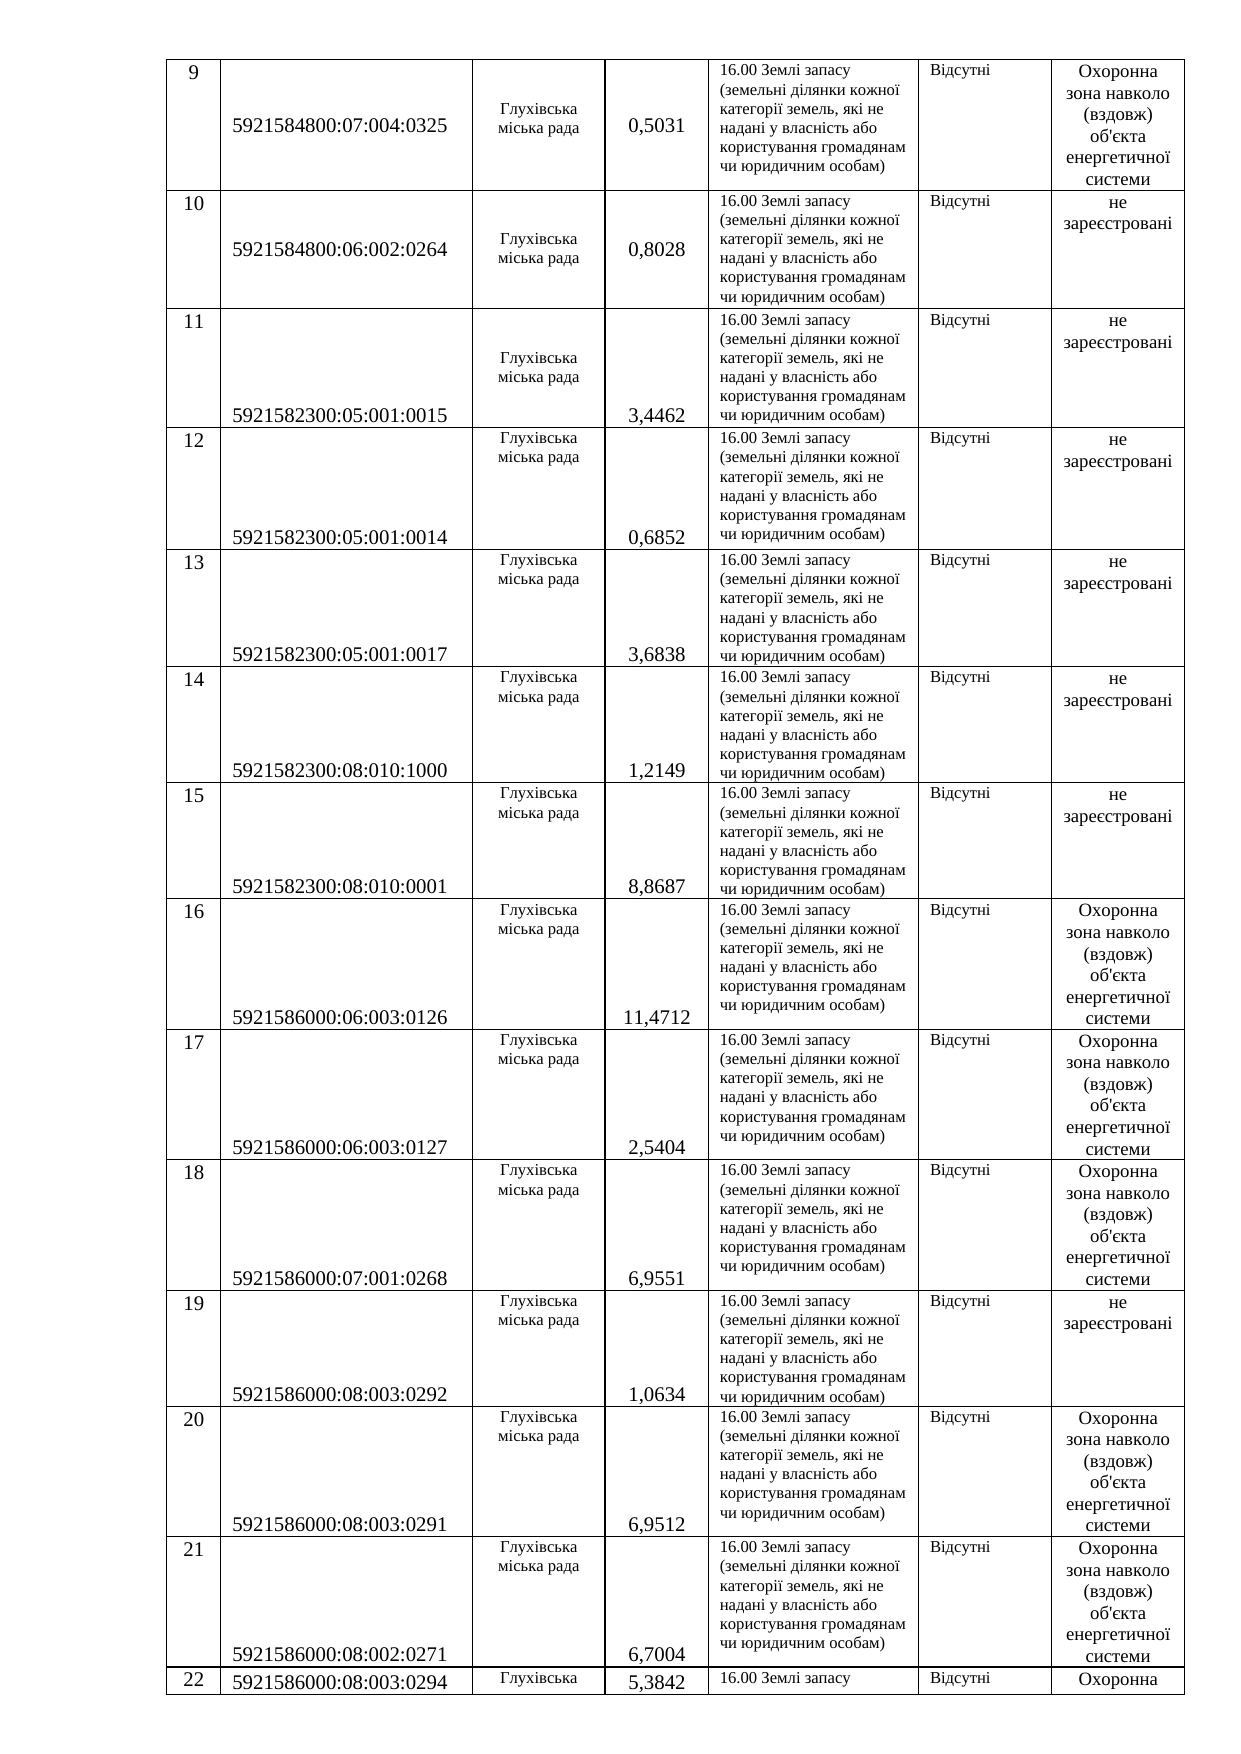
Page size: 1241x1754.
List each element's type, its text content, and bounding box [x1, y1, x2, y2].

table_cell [473, 1537, 604, 1666]
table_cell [473, 1668, 604, 1694]
table_cell Охоронна зона навколо (вздовж) об'єкта енергетичної системи [1052, 1160, 1184, 1289]
table_cell 5921582300:05:001:0014 [221, 428, 472, 549]
table_cell 20 [167, 1407, 220, 1536]
table_cell 0,8028 [606, 191, 708, 308]
table_cell не зареєстровані [1052, 428, 1184, 549]
table_cell Відсутні [919, 899, 1051, 1029]
table_cell Відсутні [919, 428, 1051, 549]
table_cell Глухівська міська рада [473, 1160, 604, 1289]
table_cell 5921586000:08:003:0291 [221, 1407, 472, 1536]
table_cell 15 [167, 783, 220, 898]
table_cell 5,3842 [606, 1668, 708, 1694]
table_cell Відсутні [919, 1407, 1051, 1536]
table_cell 16.00 Землі запасу (земельні ділянки кожної категорії земель, які не надані у власність або користування громадянам чи юридичним особам) [709, 667, 918, 782]
table_cell 16.00 Землі запасу (земельні ділянки кожної категорії земель, які не надані у власність або користування громадянам чи юридичним особам) [709, 550, 918, 666]
table_cell 5921586000:08:002:0271 [221, 1537, 472, 1666]
table_cell Відсутні [919, 783, 1051, 898]
table_cell Відсутні [919, 1537, 1051, 1666]
table_cell Глухівська міська рада [473, 1030, 604, 1159]
table_cell 16.00 Землі запасу (земельні ділянки кожної категорії земель, які не надані у власність або користування громадянам чи юридичним особам) [709, 1291, 918, 1406]
table_cell 1,0634 [606, 1291, 708, 1406]
table_cell Відсутні [919, 550, 1051, 666]
table_cell 3,4462 [606, 309, 708, 427]
table_cell Глухівська міська рада [473, 309, 604, 427]
table_cell 0,5031 [606, 60, 708, 189]
table_cell не зареєстровані [1052, 783, 1184, 898]
table_cell Глухівська міська рада [473, 1407, 604, 1536]
table_cell Охоронна зона навколо (вздовж) об'єкта енергетичної системи [1052, 60, 1184, 189]
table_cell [709, 60, 918, 189]
table_cell Відсутні [919, 1030, 1051, 1159]
table_cell Глухівська міська рада [473, 191, 604, 308]
table_cell 3,6838 [606, 550, 708, 666]
table_cell 6,9551 [606, 1160, 708, 1289]
table_cell 11,4712 [606, 899, 708, 1029]
table_cell 8,8687 [606, 783, 708, 898]
table_cell 16 [167, 899, 220, 1029]
table_cell Глухівська міська рада [473, 783, 604, 898]
table_cell 16.00 Землі запасу (земельні ділянки кожної категорії земель, які не надані у власність або користування громадянам чи юридичним особам) [709, 309, 918, 427]
table_cell 12 [167, 428, 220, 549]
table_cell Відсутні [919, 60, 1051, 189]
table_cell 22 [167, 1668, 220, 1694]
table_cell 10 [167, 191, 220, 308]
table_cell 2,5404 [606, 1030, 708, 1159]
table_cell 5921582300:05:001:0015 [221, 309, 472, 427]
table_cell 5921582300:08:010:0001 [221, 783, 472, 898]
table_cell 13 [167, 550, 220, 666]
table_cell 16.00 Землі запасу (земельні ділянки кожної категорії земель, які не надані у власність або користування громадянам чи юридичним особам) [709, 899, 918, 1029]
table_cell 16.00 Землі запасу (земельні ділянки кожної категорії земель, які не надані у власність або користування громадянам чи юридичним особам) [709, 191, 918, 308]
table_cell 11 [167, 309, 220, 427]
table_cell Глухівська міська рада [473, 428, 604, 549]
table_cell Глухівська міська рада [473, 899, 604, 1029]
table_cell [709, 1537, 918, 1666]
table_cell Охоронна зона навколо (вздовж) об'єкта енергетичної системи [1052, 1030, 1184, 1159]
table_cell 5921582300:08:010:1000 [221, 667, 472, 782]
table_cell Глухівська міська рада [473, 1291, 604, 1406]
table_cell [1052, 1537, 1184, 1666]
table_cell Відсутні [919, 667, 1051, 782]
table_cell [709, 1668, 918, 1694]
table_cell 16.00 Землі запасу (земельні ділянки кожної категорії земель, які не надані у власність або користування громадянам чи юридичним особам) [709, 1030, 918, 1159]
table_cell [473, 60, 604, 189]
table_cell 0,6852 [606, 428, 708, 549]
table_cell Відсутні [919, 1291, 1051, 1406]
table_cell 16.00 Землі запасу (земельні ділянки кожної категорії земель, які не надані у власність або користування громадянам чи юридичним особам) [709, 783, 918, 898]
table_cell Охоронна зона навколо (вздовж) об'єкта енергетичної системи [1052, 1407, 1184, 1536]
table_cell не зареєстровані [1052, 191, 1184, 308]
table_cell 14 [167, 667, 220, 782]
table_cell 5921586000:07:001:0268 [221, 1160, 472, 1289]
table_cell не зареєстровані [1052, 550, 1184, 666]
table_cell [1052, 1668, 1184, 1694]
table_cell 9 [167, 60, 220, 189]
table_cell 19 [167, 1291, 220, 1406]
table_cell 16.00 Землі запасу (земельні ділянки кожної категорії земель, які не надані у власність або користування громадянам чи юридичним особам) [709, 1160, 918, 1289]
table_cell Глухівська міська рада [473, 667, 604, 782]
table_cell 5921584800:06:002:0264 [221, 191, 472, 308]
table_cell 18 [167, 1160, 220, 1289]
table_cell Відсутні [919, 1160, 1051, 1289]
table_cell 5921586000:06:003:0127 [221, 1030, 472, 1159]
table_cell Відсутні [919, 191, 1051, 308]
table_cell 16.00 Землі запасу (земельні ділянки кожної категорії земель, які не надані у власність або користування громадянам чи юридичним особам) [709, 428, 918, 549]
table_cell Глухівська міська рада [473, 550, 604, 666]
table_cell 5921584800:07:004:0325 [221, 60, 472, 189]
table_cell Відсутні [919, 309, 1051, 427]
table_cell 6,7004 [606, 1537, 708, 1666]
table_cell 21 [167, 1537, 220, 1666]
table_cell Охоронна зона навколо (вздовж) об'єкта енергетичної системи [1052, 899, 1184, 1029]
table_cell 5921586000:08:003:0292 [221, 1291, 472, 1406]
table_cell не зареєстровані [1052, 1291, 1184, 1406]
table_cell Відсутні [919, 1668, 1051, 1694]
table_cell 5921586000:06:003:0126 [221, 899, 472, 1029]
table_cell 1,2149 [606, 667, 708, 782]
table_cell 17 [167, 1030, 220, 1159]
table_cell не зареєстровані [1052, 309, 1184, 427]
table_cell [221, 1668, 472, 1694]
table_cell 6,9512 [606, 1407, 708, 1536]
table_cell 5921582300:05:001:0017 [221, 550, 472, 666]
table_cell 16.00 Землі запасу (земельні ділянки кожної категорії земель, які не надані у власність або користування громадянам чи юридичним особам) [709, 1407, 918, 1536]
table_cell не зареєстровані [1052, 667, 1184, 782]
